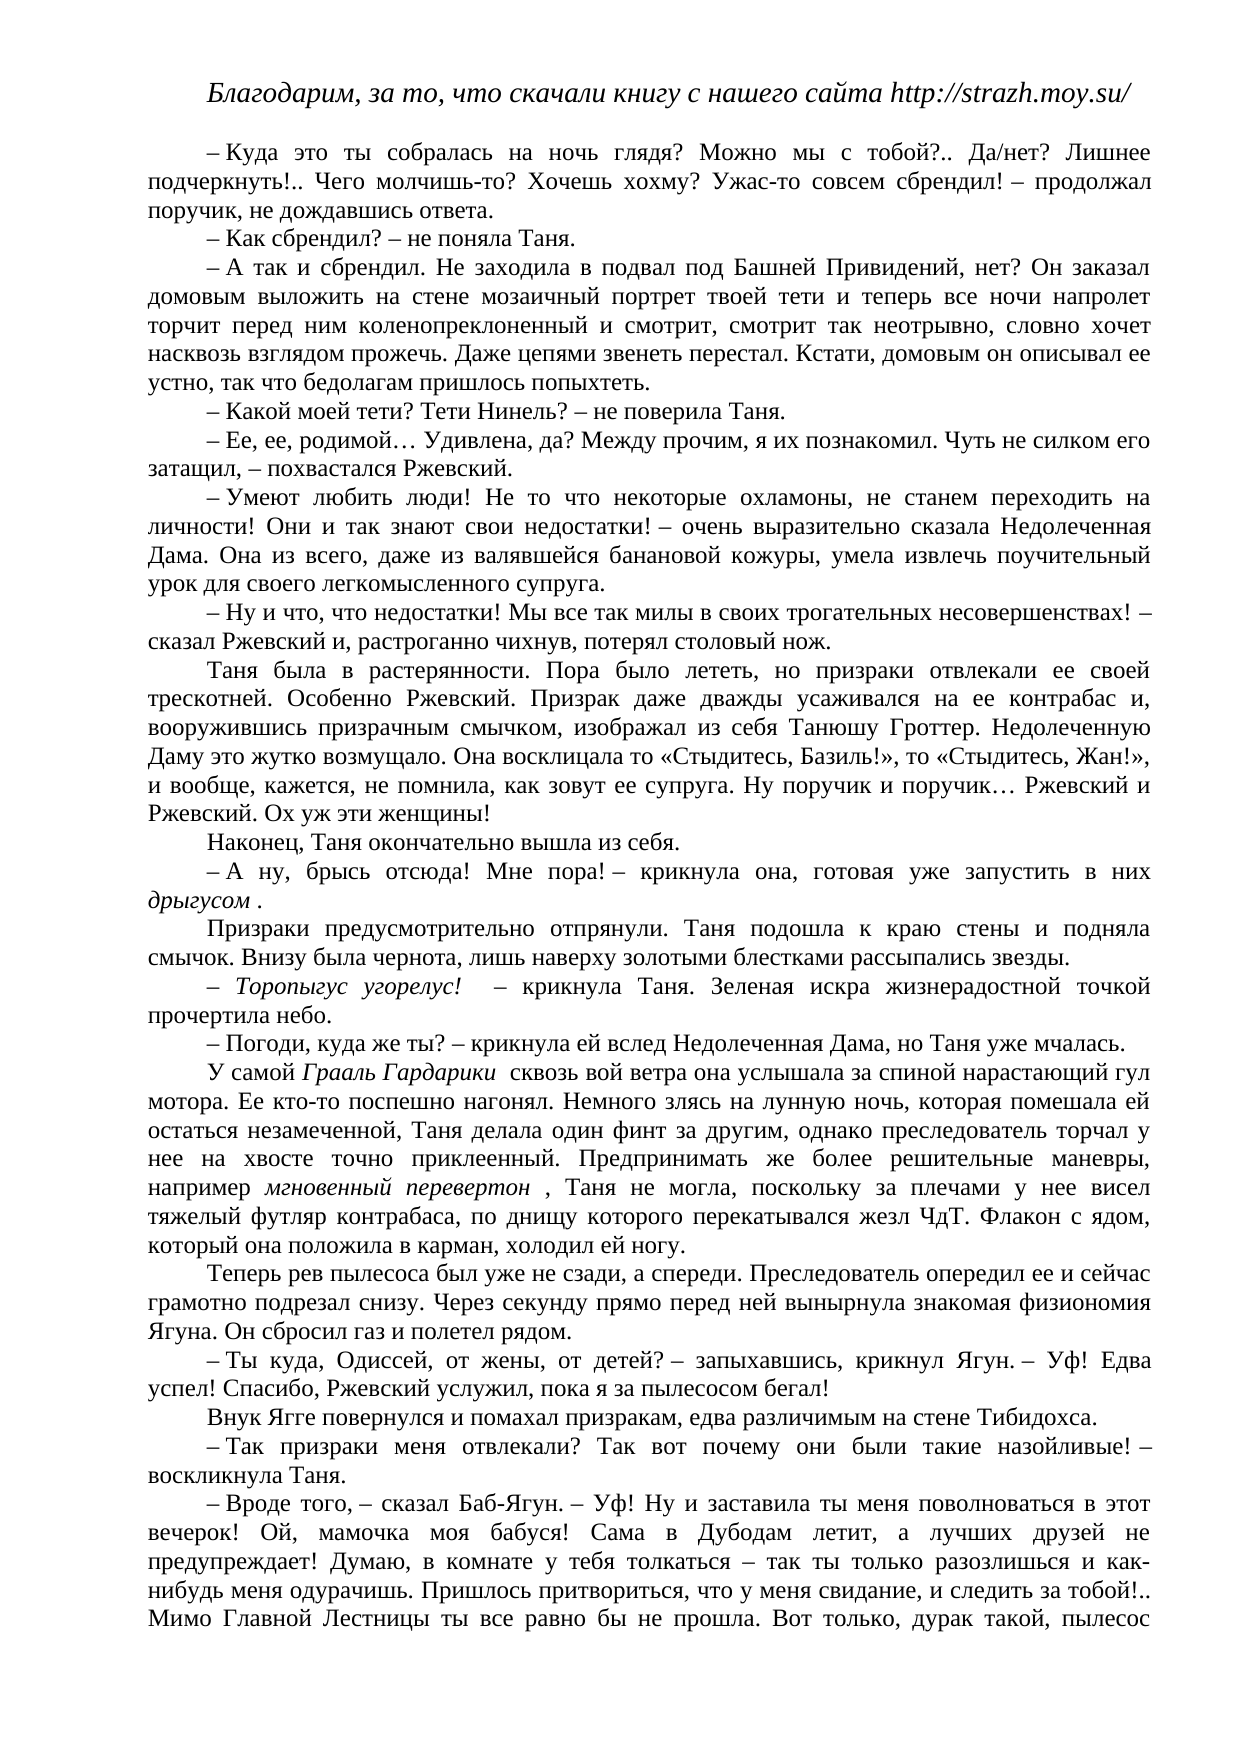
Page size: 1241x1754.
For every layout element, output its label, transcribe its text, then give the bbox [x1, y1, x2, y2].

text У самой Грааль Гардарики сквозь вой ветра она услышала за спиной нарастающий гул мотора. Ее кто-то поспешно нагонял. Немного злясь на лунную ночь, которая помешала ей остаться незамеченной, Таня делала один финт за другим, однако преследователь торчал у нее на хвосте точно приклеенный. Предпринимать же более решительные маневры, например мгновенный перевертон , Таня не могла, поскольку за плечами у нее висел тяжелый футляр контрабаса, по днищу которого перекатывался жезл ЧдТ. Флакон с ядом, который она положила в карман, холодил ей ногу. [148, 1057, 1152, 1258]
text – Ну и что, что недостатки! Мы все так милы в своих трогательных несовершенствах! – сказал Ржевский и, растроганно чихнув, потерял столовый нож. [148, 597, 1152, 655]
text – Как сбрендил? – не поняла Таня. [148, 223, 1152, 252]
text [148, 1488, 1152, 1632]
text – А ну, брысь отсюда! Мне пора! – крикнула она, готовая уже запустить в них дрыгусом . [148, 856, 1152, 913]
text Таня была в растерянности. Пора было лететь, но призраки отвлекали ее своей трескотней. Особенно Ржевский. Призрак даже дважды усаживался на ее контрабас и, вооружившись призрачным смычком, изображал из себя Танюшу Гроттер. Недолеченную Даму это жутко возмущало. Она восклицала то «Стыдитесь, Базиль!», то «Стыдитесь, Жан!», и вообще, кажется, не помнила, как зовут ее супруга. Ну поручик и поручик… Ржевский и Ржевский. Ох уж эти женщины! [148, 655, 1152, 827]
text – А так и сбрендил. Не заходила в подвал под Башней Привидений, нет? Он заказал домовым выложить на стене мозаичный портрет твоей тети и теперь все ночи напролет торчит перед ним коленопреклоненный и смотрит, смотрит так неотрывно, словно хочет насквозь взглядом прожечь. Даже цепями звенеть перестал. Кстати, домовым он описывал ее устно, так что бедолагам пришлось попыхтеть. [148, 252, 1152, 396]
text – Ты куда, Одиссей, от жены, от детей? – запыхавшись, крикнул Ягун. – Уф! Едва успел! Спасибо, Ржевский услужил, пока я за пылесосом бегал! [148, 1345, 1152, 1402]
text – Куда это ты собралась на ночь глядя? Можно мы с тобой?.. Да/нет? Лишнее подчеркнуть!.. Чего молчишь-то? Хочешь хохму? Ужас-то совсем сбрендил! – продолжал поручик, не дождавшись ответа. [148, 137, 1152, 223]
text – Торопыгус угорелус! – крикнула Таня. Зеленая искра жизнерадостной точкой прочертила небо. [148, 971, 1152, 1028]
text – Ее, ее, родимой… Удивлена, да? Между прочим, я их познакомил. Чуть не силком его затащил, – похвастался Ржевский. [148, 425, 1152, 482]
text Теперь рев пылесоса был уже не сзади, а спереди. Преследователь опередил ее и сейчас грамотно подрезал снизу. Через секунду прямо перед ней вынырнула знакомая физиономия Ягуна. Он сбросил газ и полетел рядом. [148, 1258, 1152, 1345]
text Наконец, Таня окончательно вышла из себя. [148, 827, 1152, 856]
text – Погоди, куда же ты? – крикнула ей вслед Недолеченная Дама, но Таня уже мчалась. [148, 1028, 1152, 1057]
text Внук Ягге повернулся и помахал призракам, едва различимым на стене Тибидохса. [148, 1402, 1152, 1431]
text Призраки предусмотрительно отпрянули. Таня подошла к краю стены и подняла смычок. Внизу была чернота, лишь наверху золотыми блестками рассыпались звезды. [148, 913, 1152, 971]
text – Так призраки меня отвлекали? Так вот почему они были такие назойливые! – воскликнула Таня. [148, 1431, 1152, 1488]
text – Какой моей тети? Тети Нинель? – не поверила Таня. [148, 396, 1152, 425]
text – Умеют любить люди! Не то что некоторые охламоны, не станем переходить на личности! Они и так знают свои недостатки! – очень выразительно сказала Недолеченная Дама. Она из всего, даже из валявшейся банановой кожуры, умела извлечь поучительный урок для своего легкомысленного супруга. [148, 482, 1152, 597]
